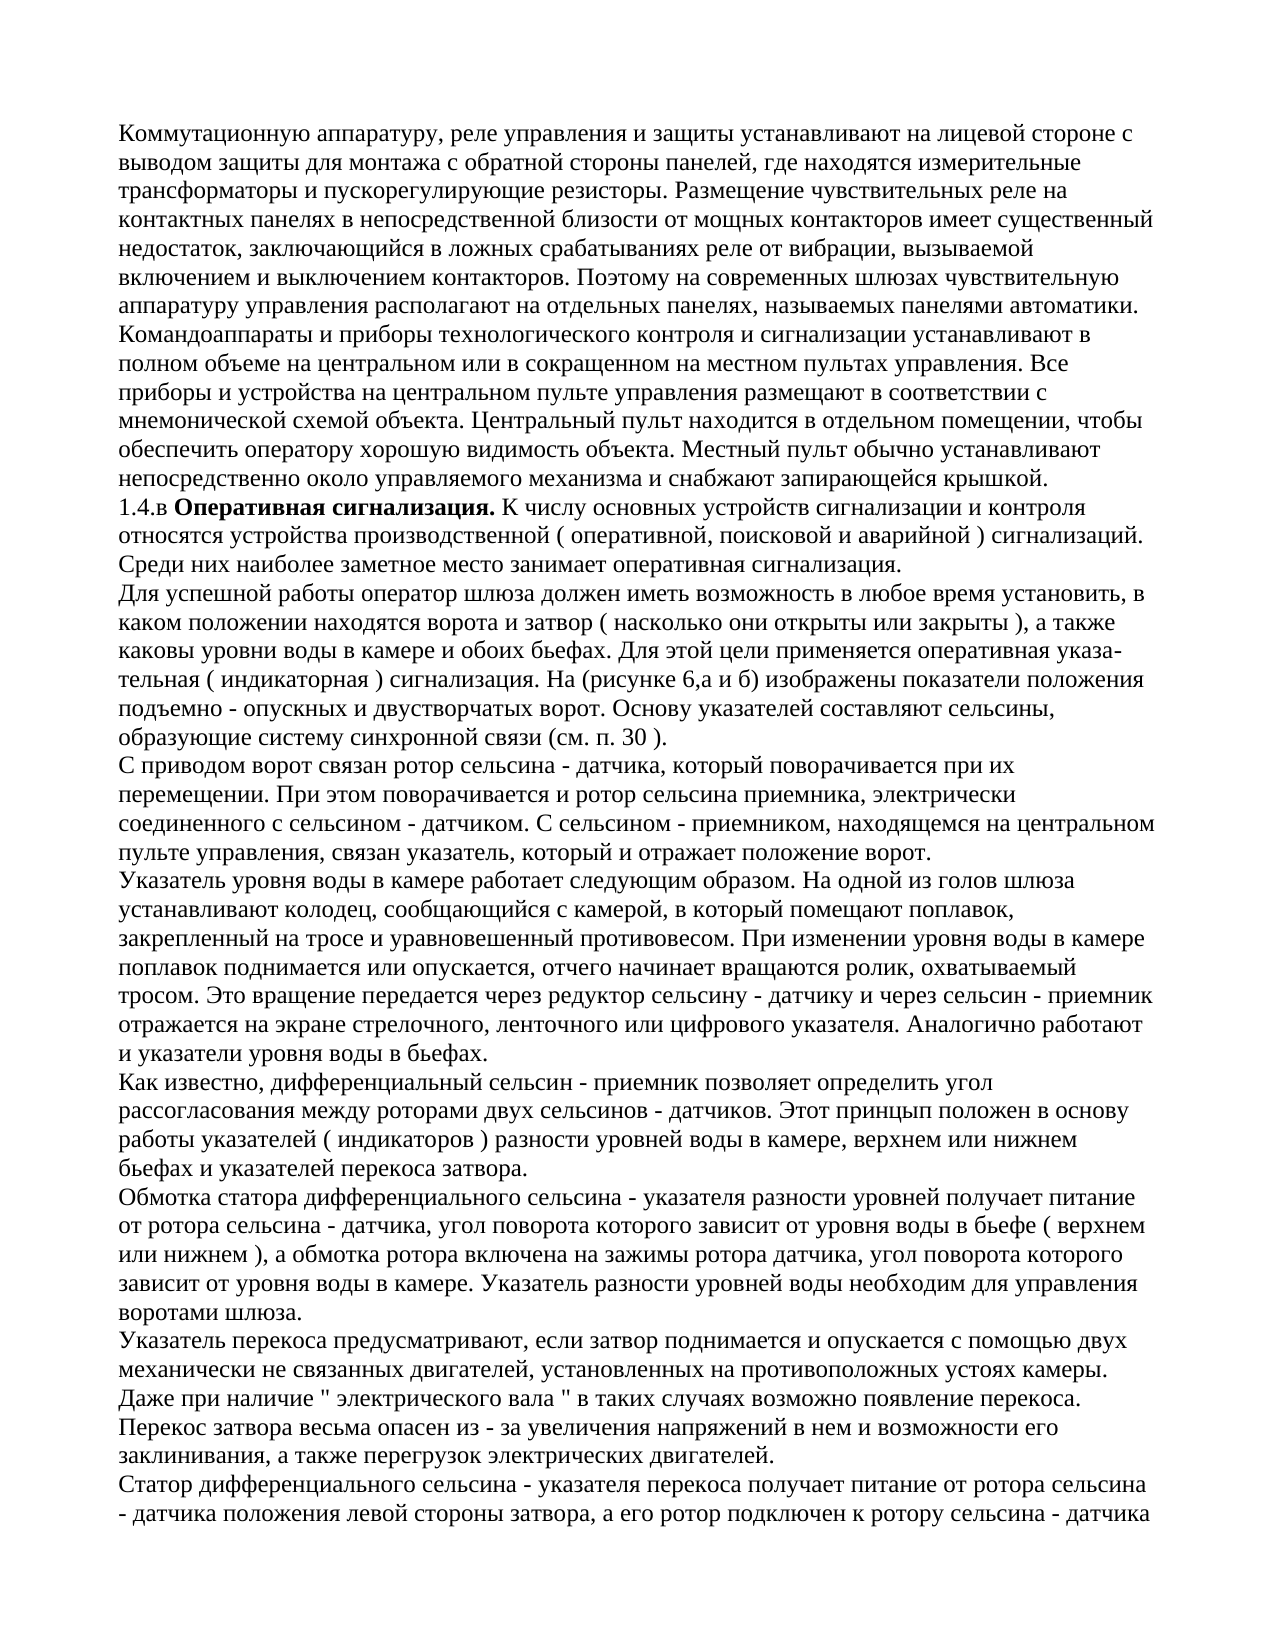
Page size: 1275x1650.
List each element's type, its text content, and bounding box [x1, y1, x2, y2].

text С приводом ворот связан ротор сельсина - датчика, который поворачивается при их перемещении. При этом поворачивается и ротор сельсина приемника, электрически соединенного с сельсином - датчиком. С сельсином - приемником, находящемся на центральном пульте управления, связан указатель, который и отражает положение ворот. [118, 751, 1157, 866]
text Для успешной работы оператор шлюза должен иметь возможность в любое время установить, в каком положении находятся ворота и затвор ( насколько они открыты или закрыты ), а также каковы уровни воды в камере и обоих бьефах. Для этой цели применяется оперативная указательная ( индикаторная ) сигнализация. На (рисунке 6,а и б) изображены показатели положения подъемно - опускных и двустворчатых ворот. Основу указателей составляют сельсины, образующие систему синхронной связи (см. п. 30 ). [118, 578, 1157, 751]
text Обмотка статора дифференциального сельсина - указателя разности уровней получает питание от ротора сельсина - датчика, угол поворота которого зависит от уровня воды в бьефе ( верхнем или нижнем ), а обмотка ротора включена на зажимы ротора датчика, угол поворота которого зависит от уровня воды в камере. Указатель разности уровней воды необходим для управления воротами шлюза. [118, 1182, 1157, 1326]
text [118, 1469, 1157, 1527]
text Как известно, дифференциальный сельсин - приемник позволяет определить угол рассогласования между роторами двух сельсинов - датчиков. Этот принцып положен в основу работы указателей ( индикаторов ) разности уровней воды в камере, верхнем или нижнем бьефах и указателей перекоса затвора. [118, 1067, 1157, 1182]
text Указатель перекоса предусматривают, если затвор поднимается и опускается с помощью двух механически не связанных двигателей, установленных на противоположных устоях камеры. Даже при наличие " электрического вала " в таких случаях возможно появление перекоса. Перекос затвора весьма опасен из - за увеличения напряжений в нем и возможности его заклинивания, а также перегрузок электрических двигателей. [118, 1326, 1157, 1469]
text 1.4.в Оперативная сигнализация. К числу основных устройств сигнализации и контроля относятся устройства производственной ( оперативной, поисковой и аварийной ) сигнализаций. Среди них наиболее заметное место занимает оперативная сигнализация. [118, 492, 1157, 578]
text Указатель уровня воды в камере работает следующим образом. На одной из голов шлюза устанавливают колодец, сообщающийся с камерой, в который помещают поплавок, закрепленный на тросе и уравновешенный противовесом. При изменении уровня воды в камере поплавок поднимается или опускается, отчего начинает вращаются ролик, охватываемый тросом. Это вращение передается через редуктор сельсину - датчику и через сельсин - приемник отражается на экране стрелочного, ленточного или цифрового указателя. Аналогично работают и указатели уровня воды в бьефах. [118, 866, 1157, 1067]
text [118, 118, 1157, 492]
